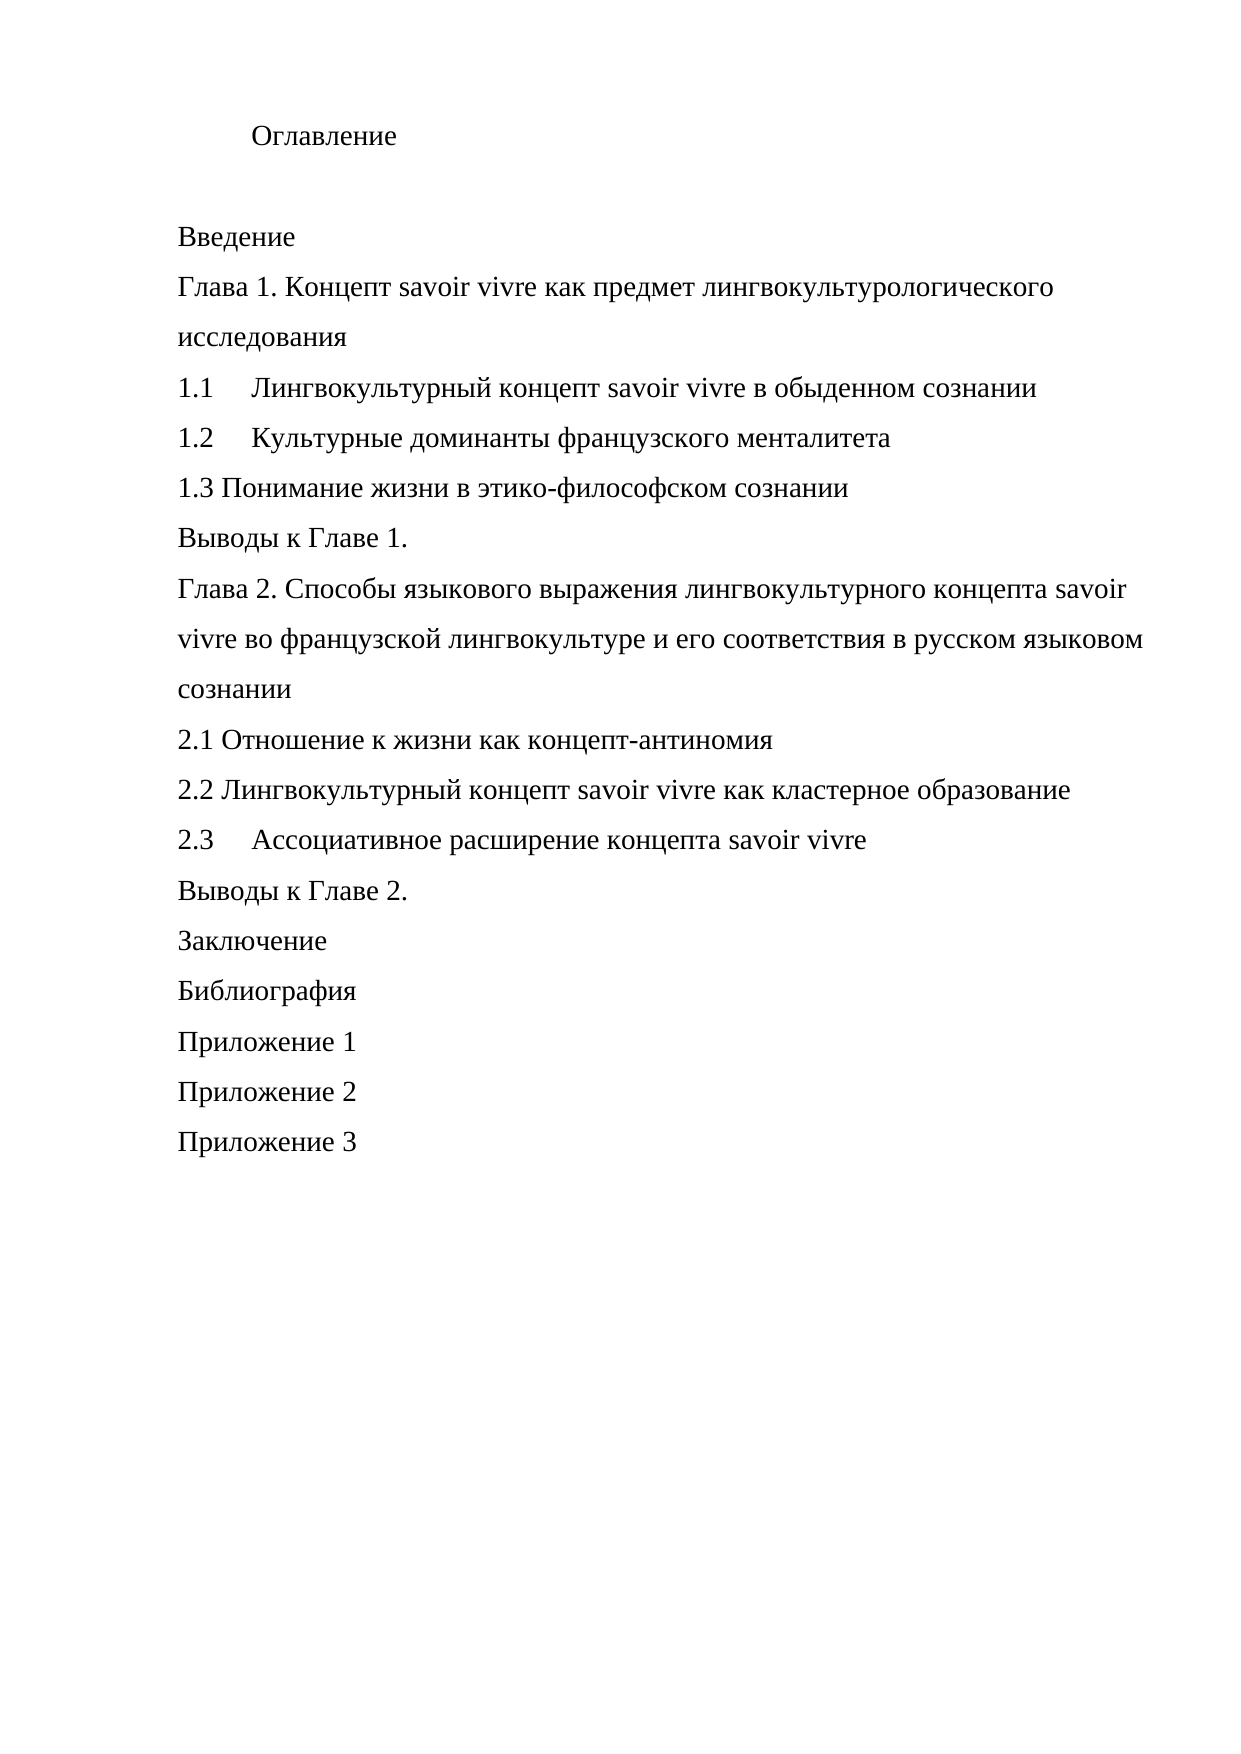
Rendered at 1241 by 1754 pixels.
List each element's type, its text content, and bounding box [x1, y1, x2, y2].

text Глава 1. Концепт savoir vivre как предмет лингвокультурологического исследования [177, 269, 1152, 353]
list Приложение 1 [177, 1024, 1152, 1057]
list 2.2 Лингвокультурный концепт savoir vivre как кластерное образование [177, 772, 1152, 806]
list Приложение 2 [177, 1074, 1152, 1108]
list 2.3 Ассоциативное расширение концепта savoir vivre [177, 822, 1152, 856]
text Выводы к Главе 1. [177, 521, 1152, 554]
subtitle Оглавление [177, 118, 1152, 152]
list Выводы к Главе 2. [177, 873, 1152, 906]
list Заключение [177, 923, 1152, 957]
subtitle Введение [177, 219, 1152, 252]
text Глава 2. Способы языкового выражения лингвокультурного концепта savoir vivre во французской лингвокультуре и его соответствия в русском языковом сознании [177, 571, 1152, 705]
list Культурные доминанты французского менталитета [177, 420, 1152, 453]
list 1.3 Понимание жизни в этико-философском сознании [177, 470, 1152, 504]
list Библиография [177, 973, 1152, 1007]
text Приложение 3 [177, 1124, 1152, 1158]
list 2.1 Отношение к жизни как концепт-антиномия [177, 722, 1152, 755]
list Лингвокультурный концепт savoir vivre в обыденном сознании [177, 370, 1152, 403]
